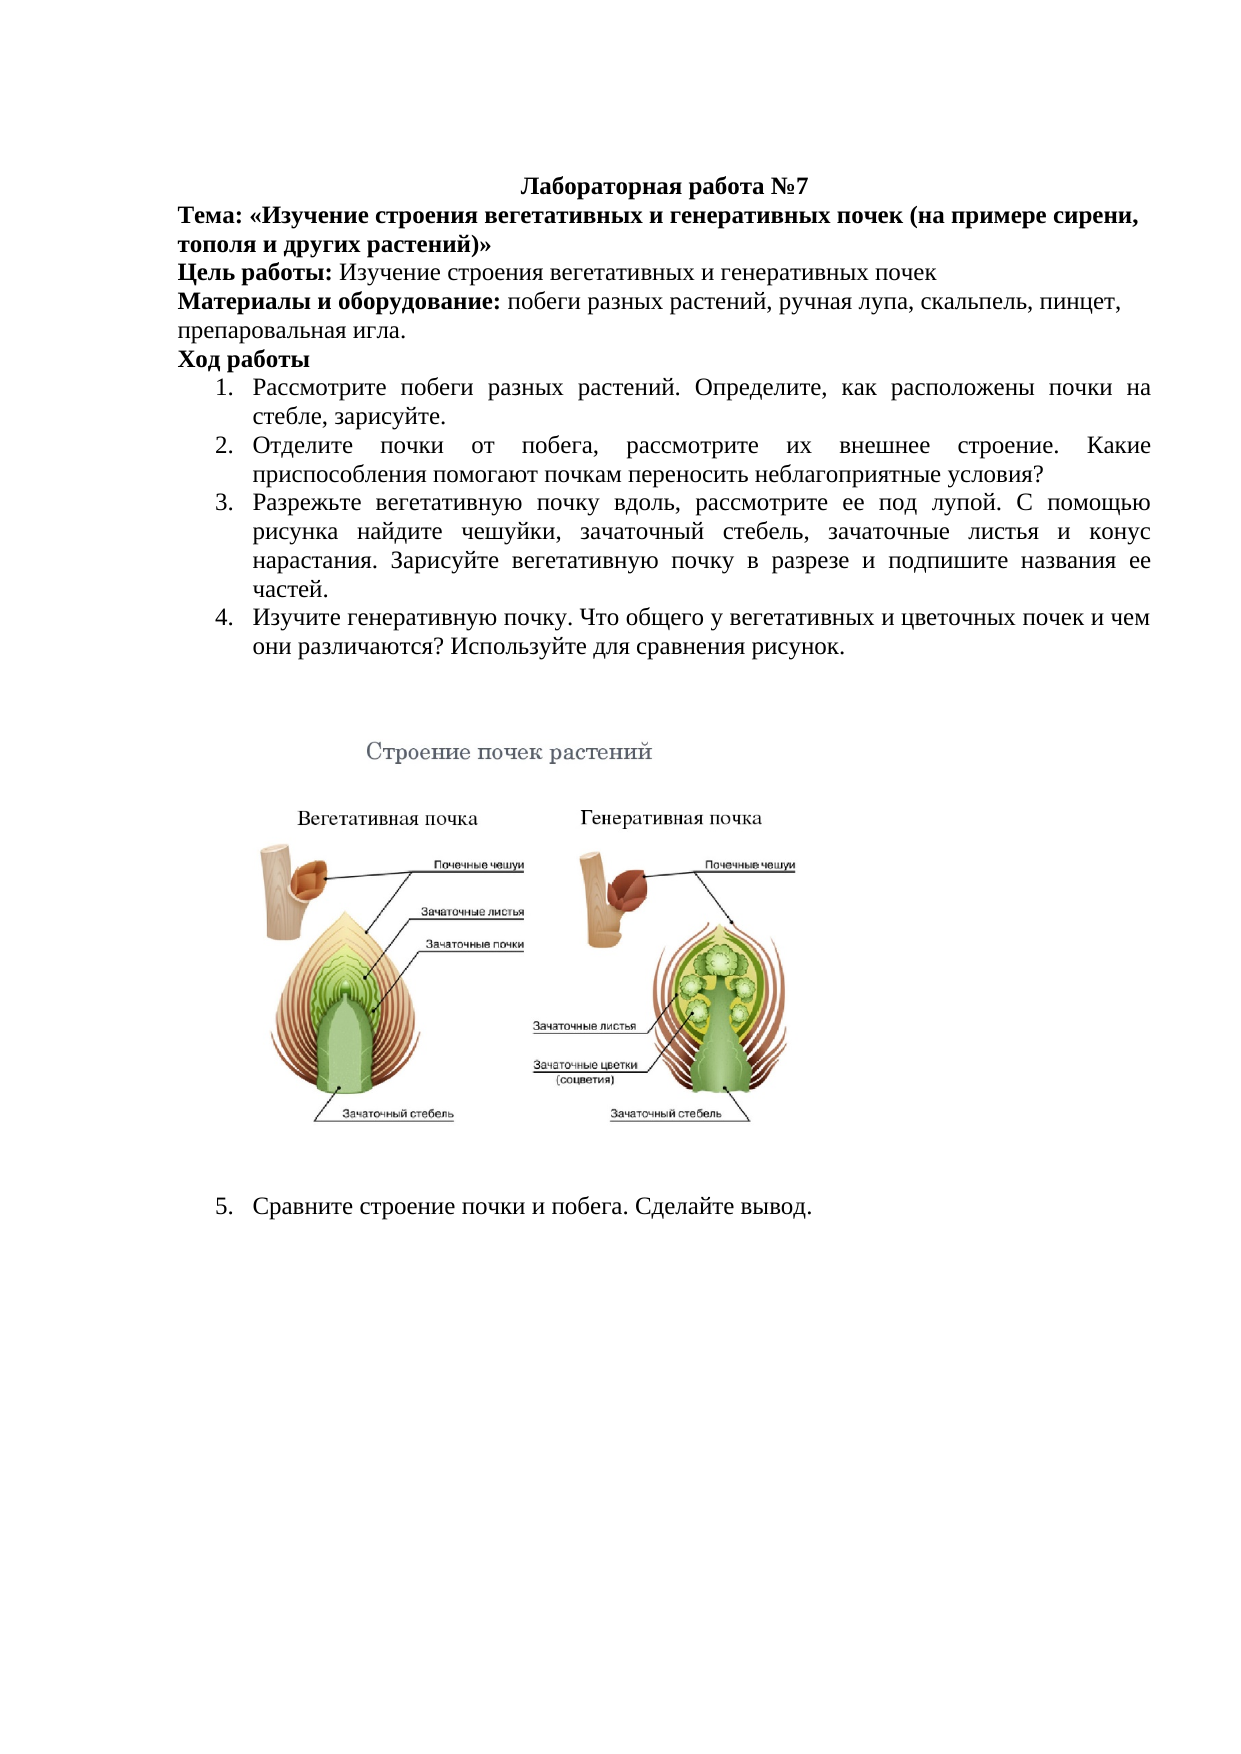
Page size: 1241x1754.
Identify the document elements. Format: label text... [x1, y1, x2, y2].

text Материалы и оборудование: побеги разных растений, ручная лупа, скальпель, пинцет, препаровальная игла. [177, 286, 1152, 344]
list Изучите генеративную почку. Что общего у вегетативных и цветочных почек и чем они различаются? Используйте для сравнения рисунок. [215, 602, 1152, 660]
list Отделите почки от побега, рассмотрите их внешнее строение. Какие приспособления помогают почкам переносить неблагоприятные условия? [215, 430, 1152, 487]
list Рассмотрите побеги разных растений. Определите, как расположены почки на стебле, зарисуйте. [215, 372, 1152, 430]
text Ход работы [177, 344, 1152, 372]
list Сравните строение почки и побега. Сделайте вывод. [215, 1191, 1152, 1220]
text Тема: «Изучение строения вегетативных и генеративных почек (на примере сирени, тополя и других растений)» [177, 200, 1152, 257]
text Цель работы: Изучение строения вегетативных и генеративных почек [177, 257, 1152, 286]
text Лабораторная работа №7 [177, 171, 1152, 200]
list Разрежьте вегетативную почку вдоль, рассмотрите ее под лупой. С помощью рисунка найдите чешуйки, зачаточный стебель, зачаточные листья и конус нарастания. Зарисуйте вегетативную почку в разрезе и подпишите названия ее частей. [215, 487, 1152, 602]
picture [252, 717, 819, 1134]
